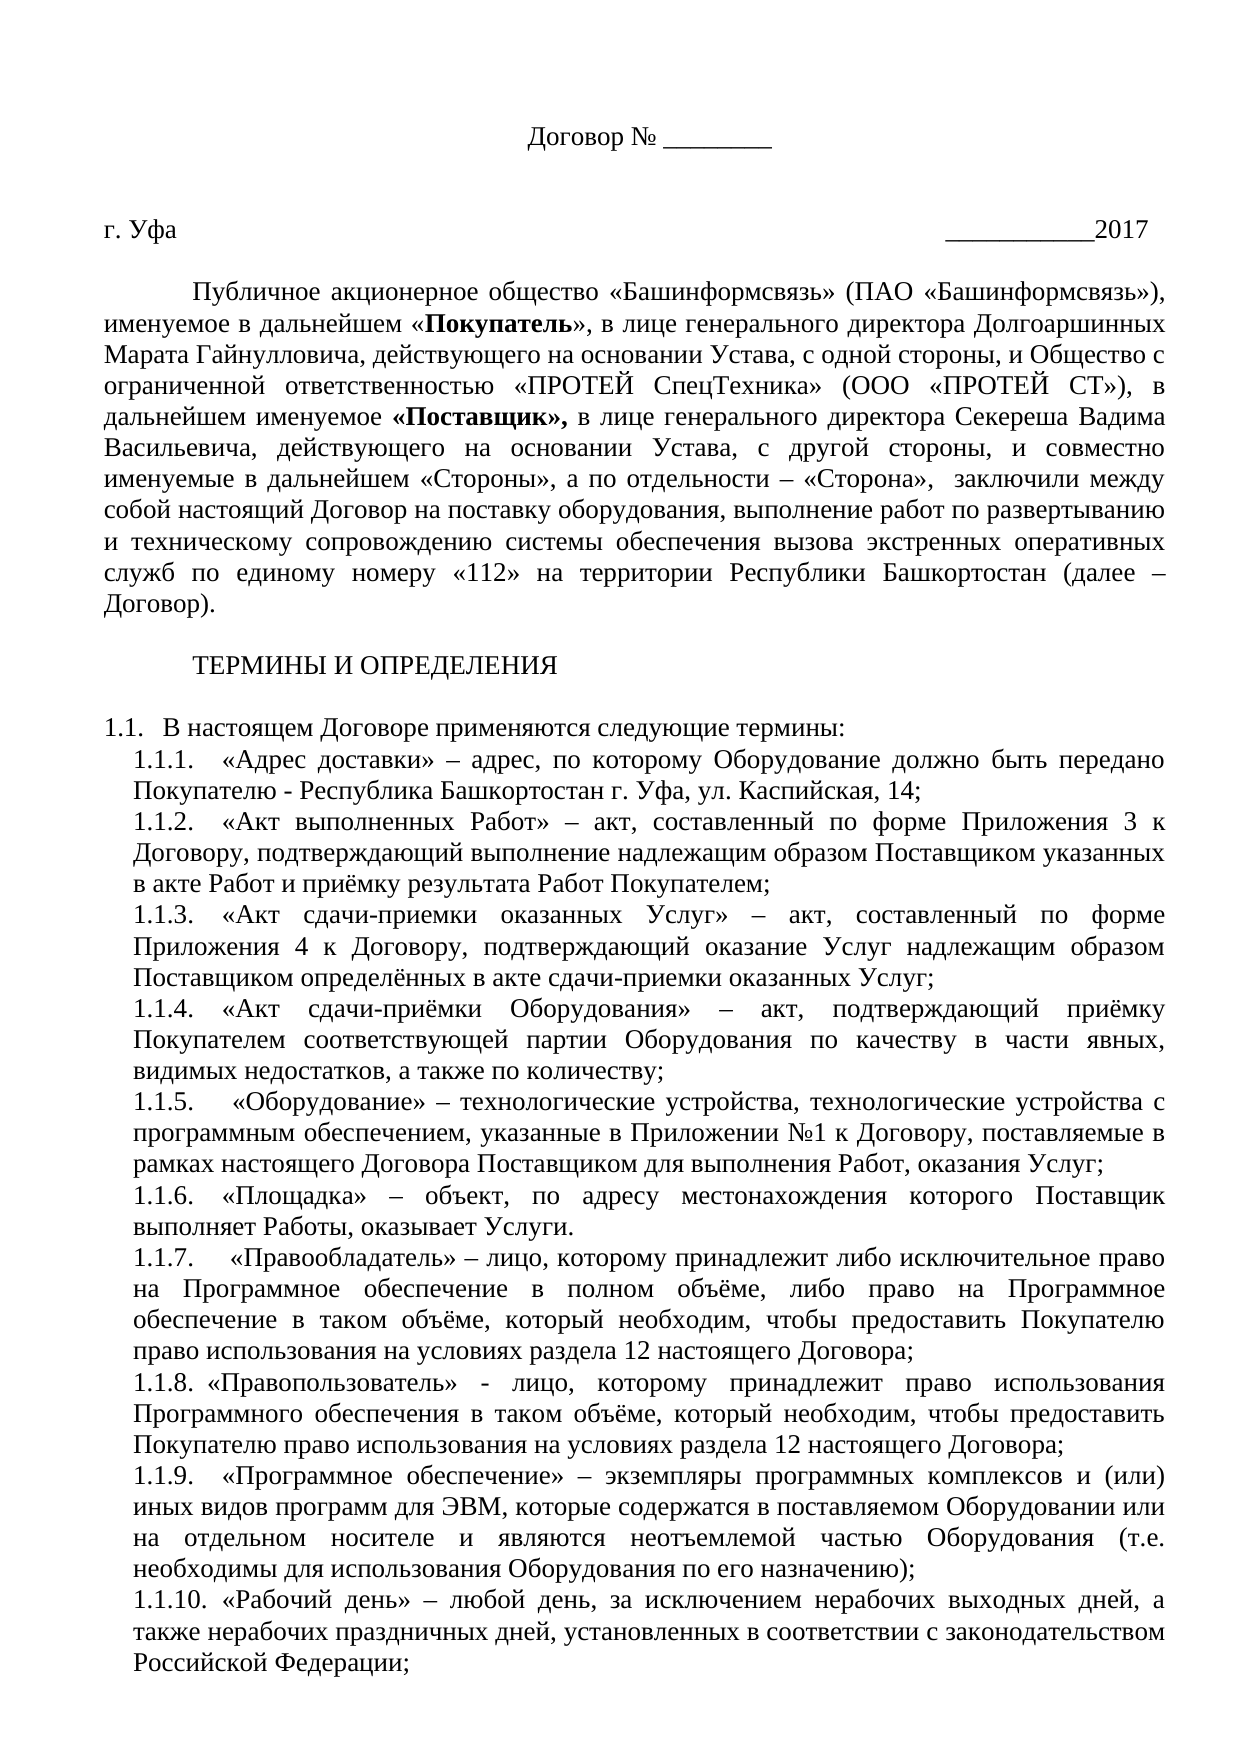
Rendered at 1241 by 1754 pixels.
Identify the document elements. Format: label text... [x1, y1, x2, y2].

list «Площадка» – объект, по адресу местонахождения которого Поставщик выполняет Работы, оказывает Услуги. [133, 1179, 1166, 1241]
text г. Уфа ___________2017 [103, 213, 1166, 244]
list «Оборудование» – технологические устройства, технологические устройства с программным обеспечением, указанные в Приложении №1 к Договору, поставляемые в рамках настоящего Договора Поставщиком для выполнения Работ, оказания Услуг; [133, 1085, 1166, 1179]
list В настоящем Договоре применяются следующие термины: [103, 712, 1166, 743]
text Договор № ________ [59, 120, 1166, 151]
list «Акт сдачи-приемки оказанных Услуг» – акт, составленный по форме Приложения 4 к Договору, подтверждающий оказание Услуг надлежащим образом Поставщиком определённых в акте сдачи-приемки оказанных Услуг; [133, 898, 1166, 992]
list «Правопользователь» - лицо, которому принадлежит право использования Программного обеспечения в таком объёме, который необходим, чтобы предоставить Покупателю право использования на условиях раздела 12 настоящего Договора; [133, 1366, 1166, 1459]
text Публичное акционерное общество «Башинформсвязь» (ПАО «Башинформсвязь»), именуемое в дальнейшем «Покупатель», в лице генерального директора Долгоаршинных Марата Гайнулловича, действующего на основании Устава, с одной стороны, и Общество с ограниченной ответственностью «ПРОТЕЙ СпецТехника» (ООО «ПРОТЕЙ СТ»), в дальнейшем именуемое «Поставщик», в лице генерального директора Секереша Вадима Васильевича, действующего на основании Устава, с другой стороны, и совместно именуемые в дальнейшем «Стороны», а по отдельности – «Сторона», заключили между собой настоящий Договор на поставку оборудования, выполнение работ по развертыванию и техническому сопровождению системы обеспечения вызова экстренных оперативных служб по единому номеру «112» на территории Республики Башкортостан (далее – Договор). [103, 276, 1166, 618]
list «Рабочий день» – любой день, за исключением нерабочих выходных дней, а также нерабочих праздничных дней, установленных в соответствии с законодательством Российской Федерации; [133, 1584, 1166, 1677]
list «Программное обеспечение» – экземпляры программных комплексов и (или) иных видов программ для ЭВМ, которые содержатся в поставляемом Оборудовании или на отдельном носителе и являются неотъемлемой частью Оборудования (т.е. необходимы для использования Оборудования по его назначению); [133, 1459, 1166, 1584]
text ТЕРМИНЫ И ОПРЕДЕЛЕНИЯ [103, 649, 1166, 680]
list «Акт сдачи-приёмки Оборудования» – акт, подтверждающий приёмку Покупателем соответствующей партии Оборудования по качеству в части явных, видимых недостатков, а также по количеству; [133, 992, 1166, 1085]
list «Адрес доставки» – адрес, по которому Оборудование должно быть передано Покупателю - Республика Башкортостан г. Уфа, ул. Каспийская, 14; [133, 743, 1166, 805]
list «Правообладатель» – лицо, которому принадлежит либо исключительное право на Программное обеспечение в полном объёме, либо право на Программное обеспечение в таком объёме, который необходим, чтобы предоставить Покупателю право использования на условиях раздела 12 настоящего Договора; [133, 1241, 1166, 1366]
list «Акт выполненных Работ» – акт, составленный по форме Приложения 3 к Договору, подтверждающий выполнение надлежащим образом Поставщиком указанных в акте Работ и приёмку результата Работ Покупателем; [133, 805, 1166, 898]
